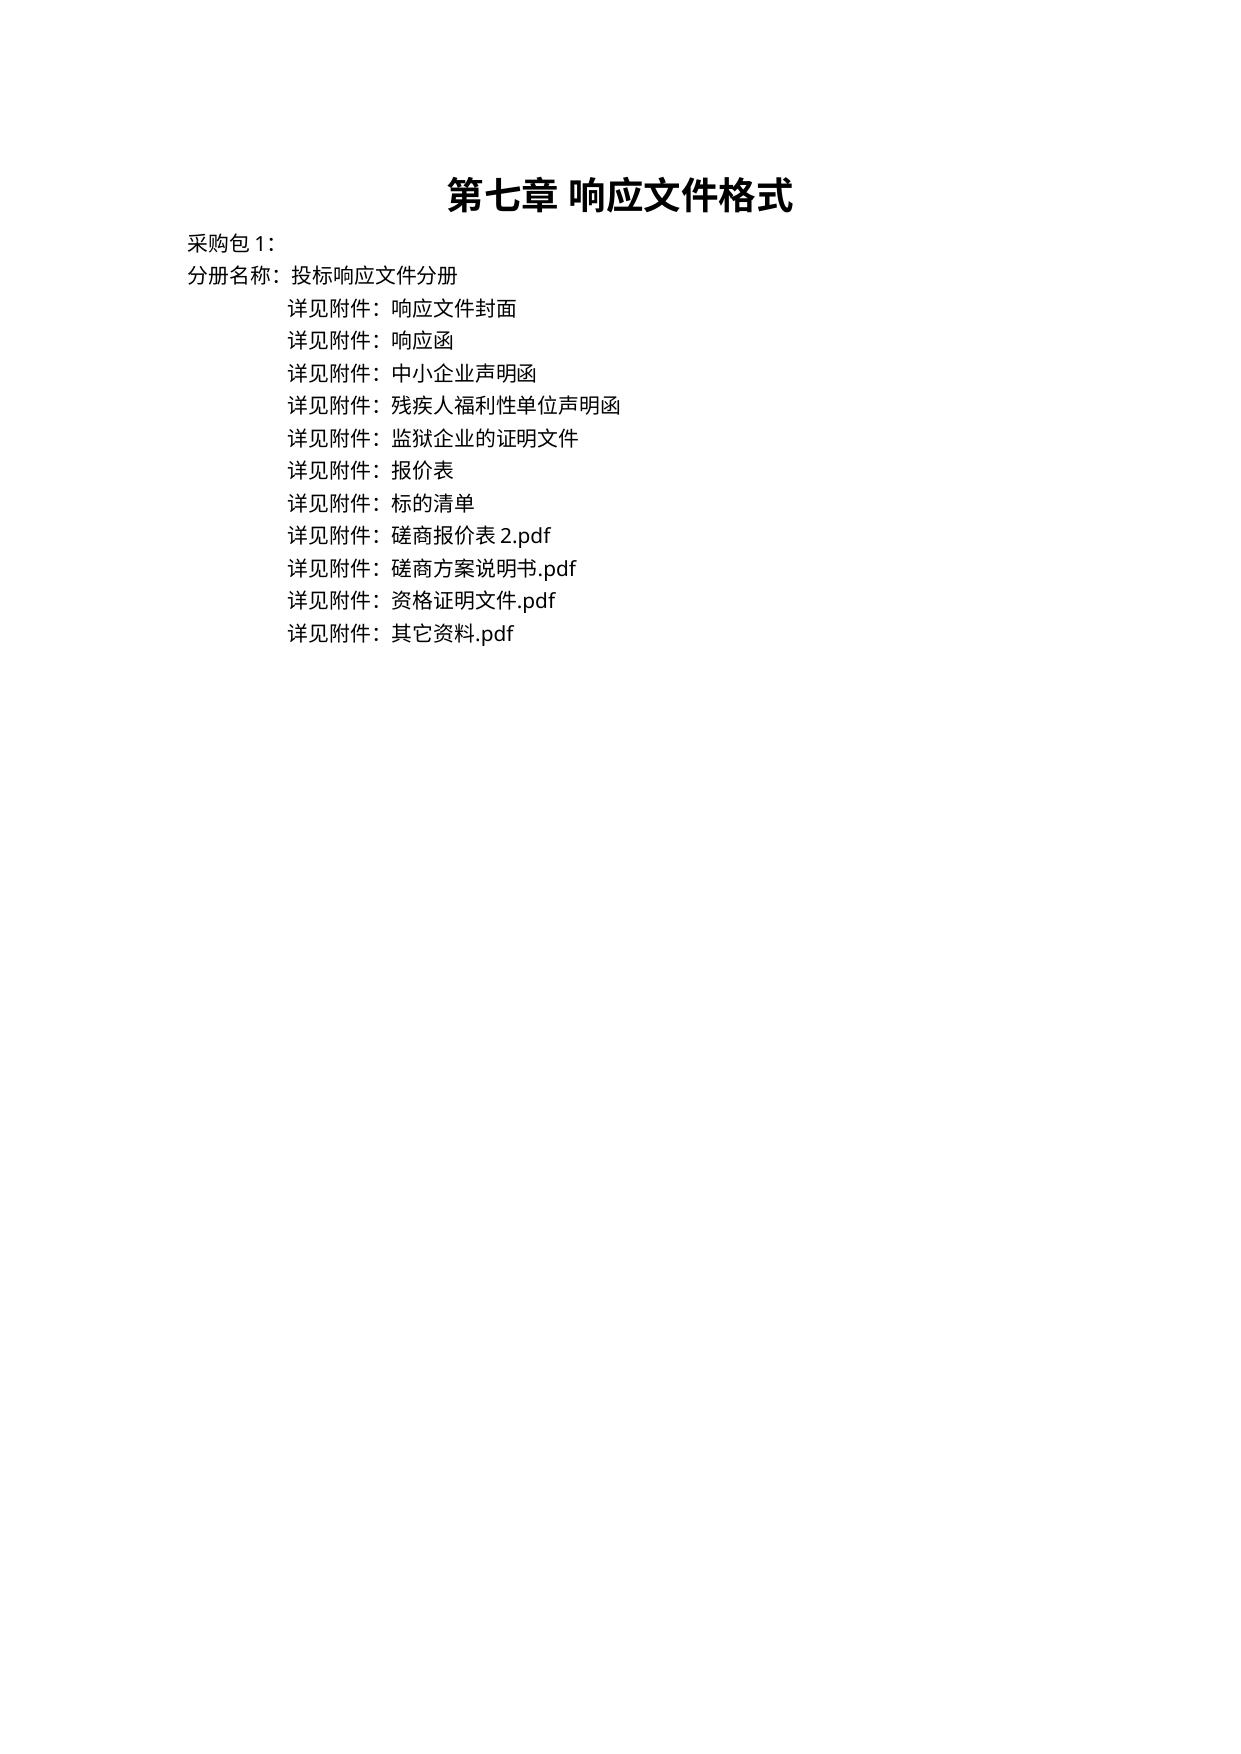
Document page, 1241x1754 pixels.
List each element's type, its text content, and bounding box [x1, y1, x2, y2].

text 第七章 响应文件格式 [187, 162, 1053, 227]
text 详见附件：资格证明文件.pdf [187, 584, 1053, 617]
text 详见附件：其它资料.pdf [187, 617, 1053, 649]
text 详见附件：磋商报价表2.pdf [187, 519, 1053, 552]
text 详见附件：中小企业声明函 [187, 357, 1053, 389]
text 详见附件：残疾人福利性单位声明函 [187, 389, 1053, 422]
text 详见附件：磋商方案说明书.pdf [187, 552, 1053, 584]
text 详见附件：响应文件封面 [187, 292, 1053, 324]
text 采购包1： [187, 227, 1053, 259]
text 详见附件：监狱企业的证明文件 [187, 422, 1053, 454]
text 分册名称：投标响应文件分册 [187, 259, 1053, 292]
text 详见附件：标的清单 [187, 487, 1053, 519]
text 详见附件：响应函 [187, 324, 1053, 357]
text 详见附件：报价表 [187, 454, 1053, 487]
